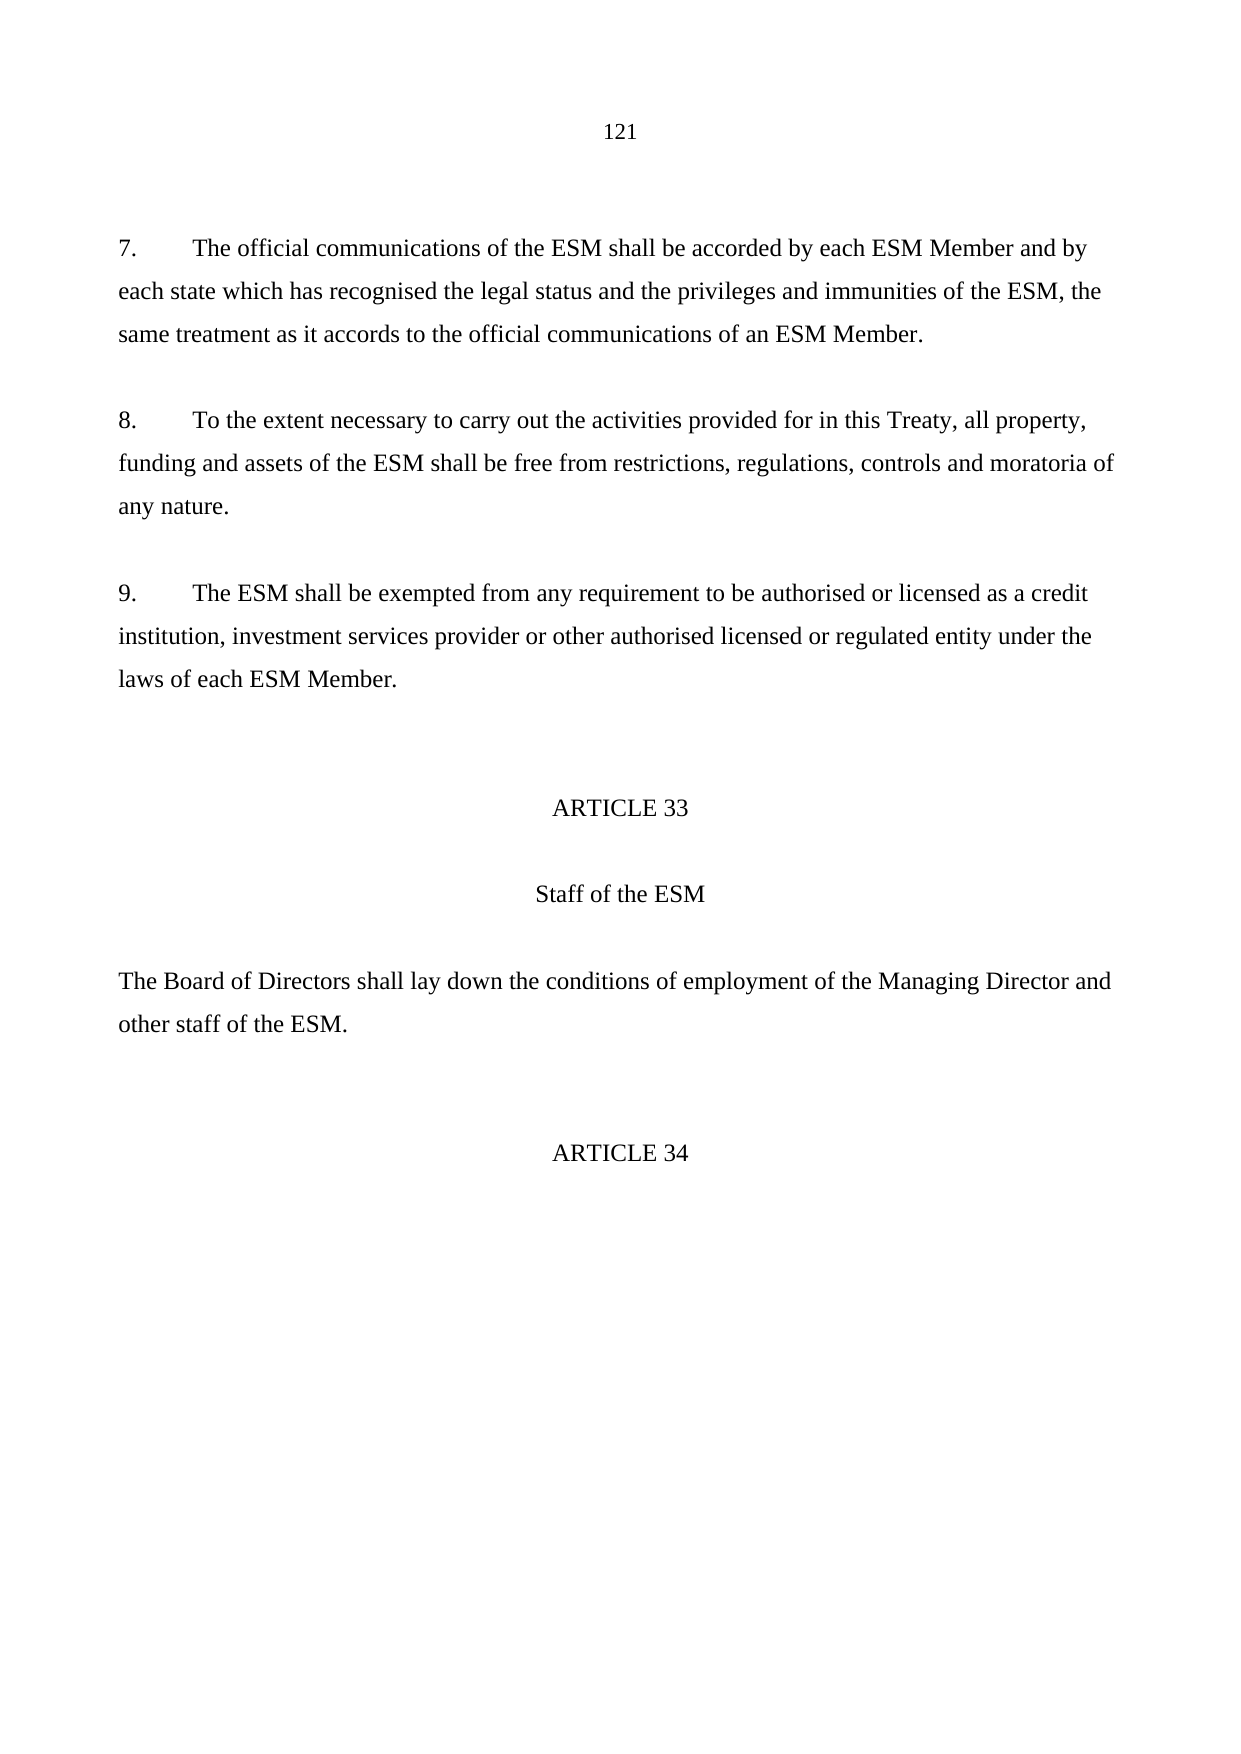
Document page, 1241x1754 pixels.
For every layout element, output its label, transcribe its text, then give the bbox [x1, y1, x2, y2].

text 8. To the extent necessary to carry out the activities provided for in this Treaty, all property, funding and assets of the ESM shall be free from restrictions, regulations, controls and moratoria of any nature. [118, 405, 1122, 520]
text The Board of Directors shall lay down the conditions of employment of the Managing Director and other staff of the ESM. [118, 966, 1122, 1038]
text ARTICLE 34 [118, 1138, 1122, 1167]
text Staff of the ESM [118, 879, 1122, 908]
text 7. The official communications of the ESM shall be accorded by each ESM Member and by each state which has recognised the legal status and the privileges and immunities of the ESM, the same treatment as it accords to the official communications of an ESM Member. [118, 233, 1122, 348]
text ARTICLE 33 [118, 793, 1122, 822]
text 9. The ESM shall be exempted from any requirement to be authorised or licensed as a credit institution, investment services provider or other authorised licensed or regulated entity under the laws of each ESM Member. [118, 578, 1122, 693]
